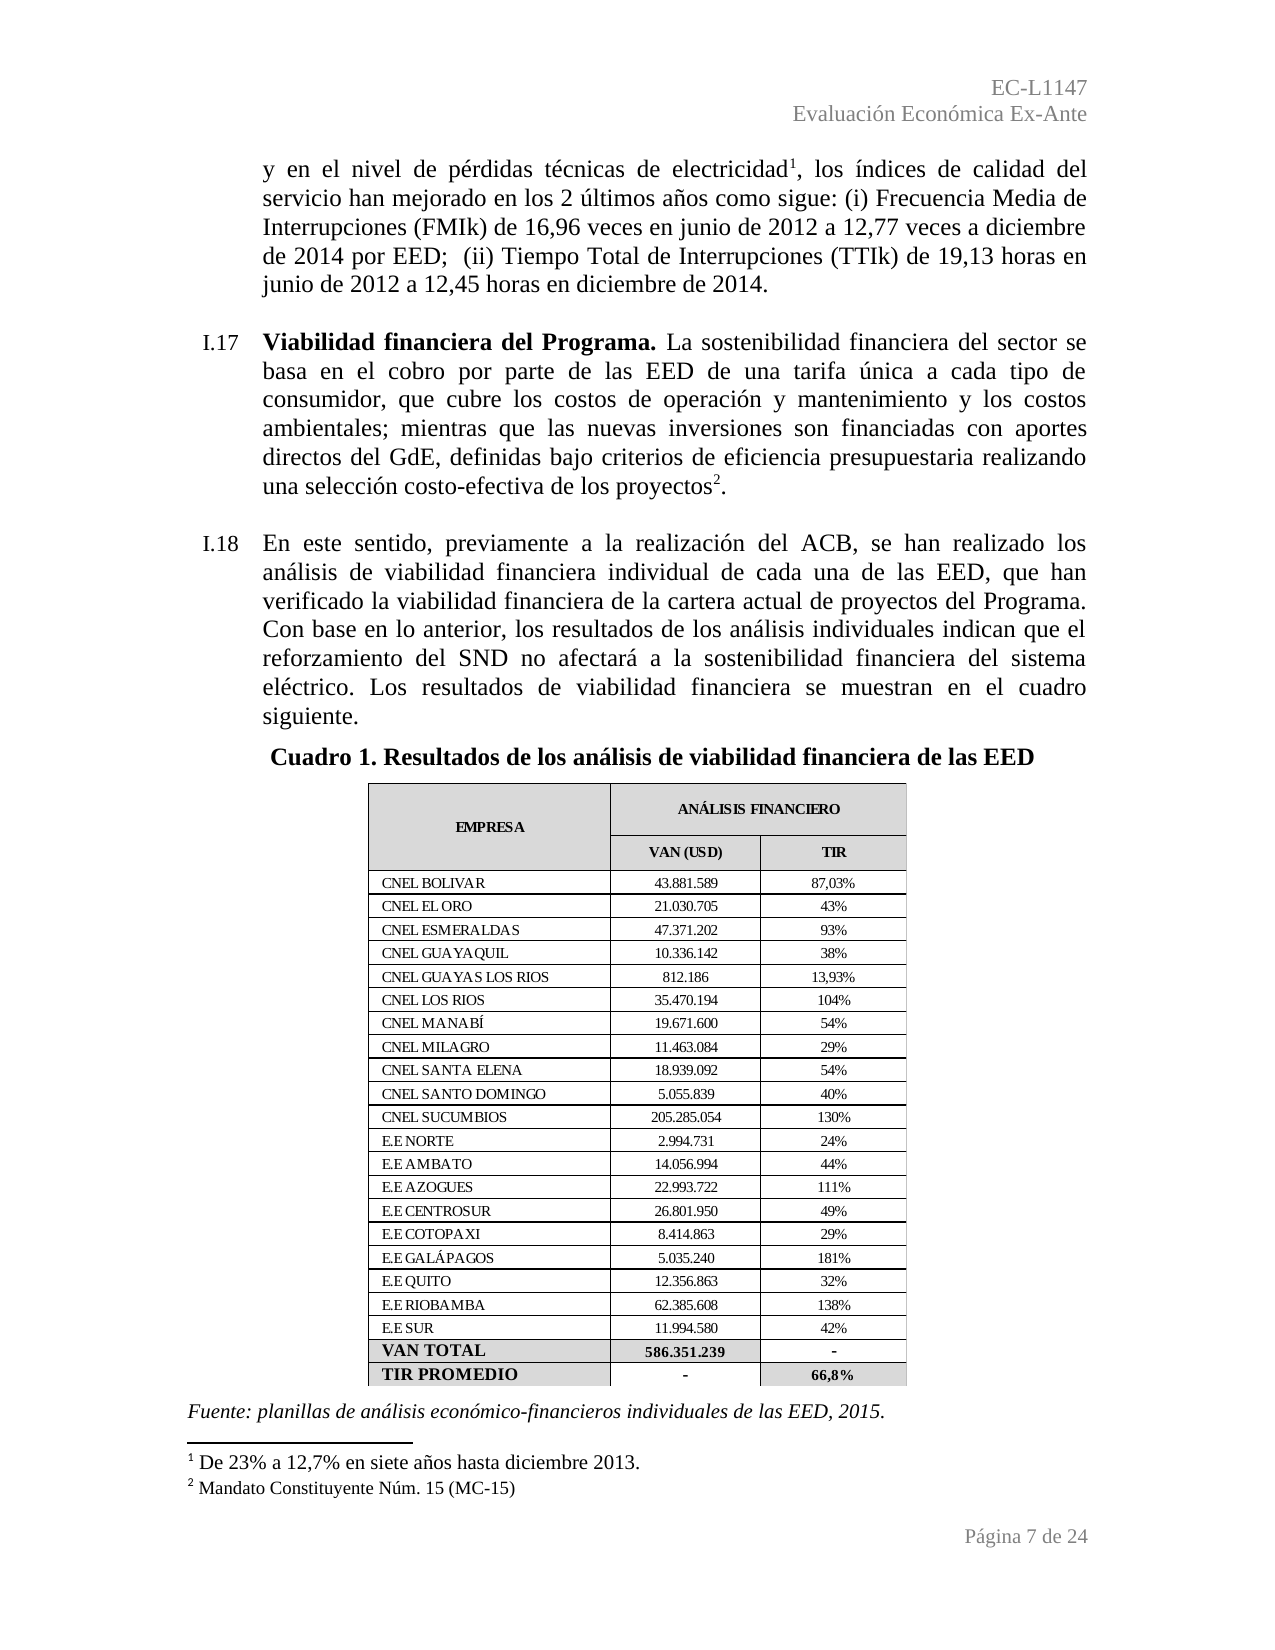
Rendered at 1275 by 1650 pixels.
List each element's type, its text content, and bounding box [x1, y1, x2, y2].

text Fuente: planillas de análisis económico-financieros individuales de las EED, 2015. [187, 1399, 1087, 1423]
list Viabilidad financiera del Programa. La sostenibilidad financiera del sector se basa en el cobro por parte de las EED de una tarifa única a cada tipo de consumidor, que cubre los costos de operación y mantenimiento y los costos ambientales; mientras que las nuevas inversiones son financiadas con aportes directos del GdE, definidas bajo criterios de eficiencia presupuestaria realizando una selección costo-efectiva de los proyectos. [202, 327, 1087, 499]
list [202, 154, 1087, 298]
text Cuadro 1. Resultados de los análisis de viabilidad financiera de las EED [217, 742, 1087, 771]
list En este sentido, previamente a la realización del ACB, se han realizado los análisis de viabilidad financiera individual de cada una de las EED, que han verificado la viabilidad financiera de la cartera actual de proyectos del Programa. Con base en lo anterior, los resultados de los análisis individuales indican que el reforzamiento del SND no afectará a la sostenibilidad financiera del sistema eléctrico. Los resultados de viabilidad financiera se muestran en el cuadro siguiente. [202, 528, 1087, 729]
